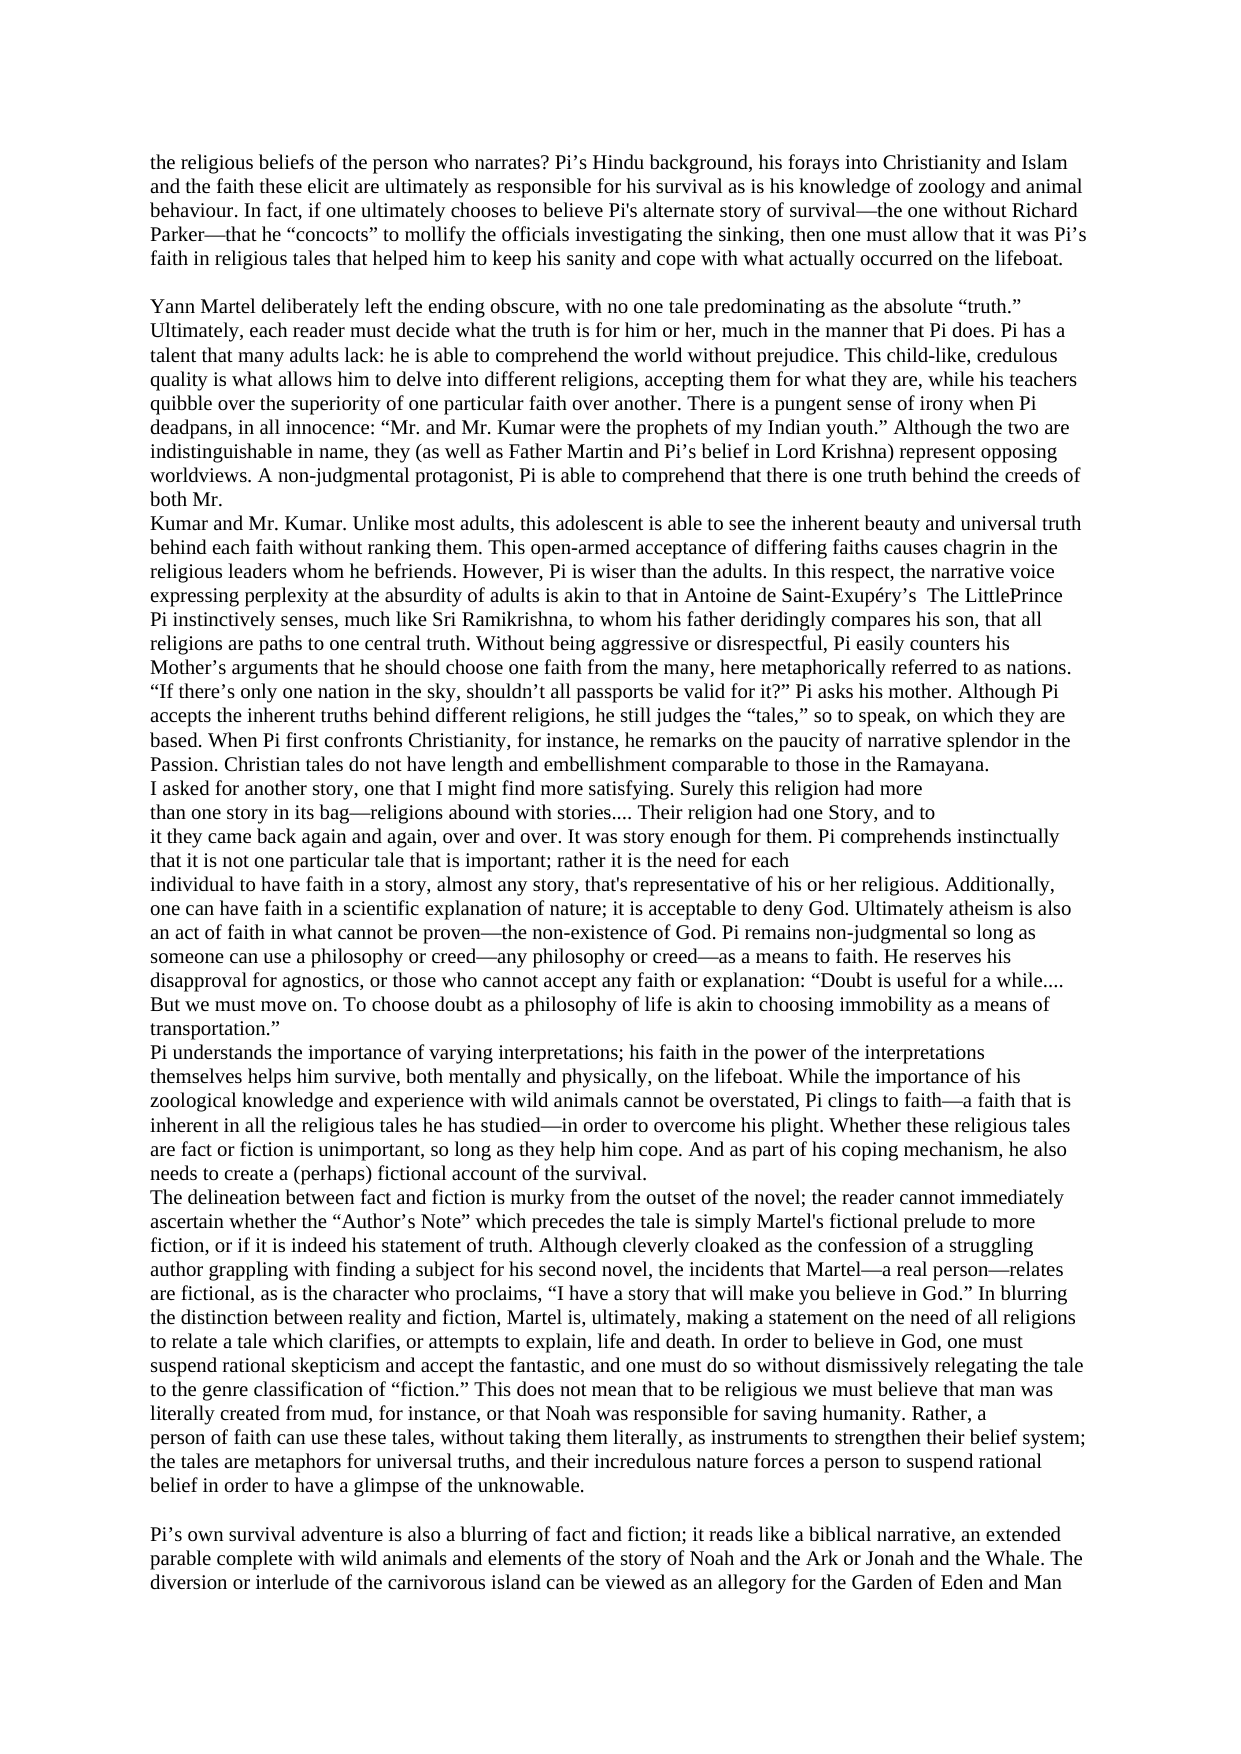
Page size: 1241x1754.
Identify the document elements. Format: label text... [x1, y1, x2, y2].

text Yann Martel deliberately left the ending obscure, with no one tale predominating as the absolute “truth.” Ultimately, each reader must decide what the truth is for him or her, much in the manner that Pi does. Pi has a talent that many adults lack: he is able to comprehend the world without prejudice. This child-like, credulous quality is what allows him to delve into different religions, accepting them for what they are, while his teachers quibble over the superiority of one particular faith over another. There is a pungent sense of irony when Pi deadpans, in all innocence: “Mr. and Mr. Kumar were the prophets of my Indian youth.” Although the two are indistinguishable in name, they (as well as Father Martin and Pi’s belief in Lord Krishna) represent opposing worldviews. A non-judgmental protagonist, Pi is able to comprehend that there is one truth behind the creeds of both Mr. [150, 294, 1090, 511]
text I asked for another story, one that I might find more satisfying. Surely this religion had more [150, 776, 1090, 800]
text than one story in its bag—religions abound with stories.... Their religion had one Story, and to [150, 800, 1090, 824]
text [150, 1522, 1090, 1594]
text themselves helps him survive, both mentally and physically, on the lifeboat. While the importance of his zoological knowledge and experience with wild animals cannot be overstated, Pi clings to faith—a faith that is inherent in all the religious tales he has studied—in order to overcome his plight. Whether these religious tales are fact or fiction is unimportant, so long as they help him cope. And as part of his coping mechanism, he also needs to create a (perhaps) fictional account of the survival. [150, 1064, 1090, 1185]
text it they came back again and again, over and over. It was story enough for them. Pi comprehends instinctually that it is not one particular tale that is important; rather it is the need for each [150, 824, 1090, 872]
text individual to have faith in a story, almost any story, that's representative of his or her religious. Additionally, one can have faith in a scientific explanation of nature; it is acceptable to deny God. Ultimately atheism is also an act of faith in what cannot be proven—the non-existence of God. Pi remains non-judgmental so long as someone can use a philosophy or creed—any philosophy or creed—as a means to faith. He reserves his disapproval for agnostics, or those who cannot accept any faith or explanation: “Doubt is useful for a while.... But we must move on. To choose doubt as a philosophy of life is akin to choosing immobility as a means of transportation.” [150, 872, 1090, 1040]
text The delineation between fact and fiction is murky from the outset of the novel; the reader cannot immediately ascertain whether the “Author’s Note” which precedes the tale is simply Martel's fictional prelude to more fiction, or if it is indeed his statement of truth. Although cleverly cloaked as the confession of a struggling author grappling with finding a subject for his second novel, the incidents that Martel—a real person—relates are fictional, as is the character who proclaims, “I have a story that will make you believe in God.” In blurring the distinction between reality and fiction, Martel is, ultimately, making a statement on the need of all religions to relate a tale which clarifies, or attempts to explain, life and death. In order to believe in God, one must suspend rational skepticism and accept the fantastic, and one must do so without dismissively relegating the tale to the genre classification of “fiction.” This does not mean that to be religious we must believe that man was literally created from mud, for instance, or that Noah was responsible for saving humanity. Rather, a [150, 1185, 1090, 1425]
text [150, 150, 1090, 270]
text Kumar and Mr. Kumar. Unlike most adults, this adolescent is able to see the inherent beauty and universal truth behind each faith without ranking them. This open-armed acceptance of differing faiths causes chagrin in the religious leaders whom he befriends. However, Pi is wiser than the adults. In this respect, the narrative voice expressing perplexity at the absurdity of adults is akin to that in Antoine de Saint-Exupéry’s The LittlePrince Pi instinctively senses, much like Sri Ramikrishna, to whom his father deridingly compares his son, that all religions are paths to one central truth. Without being aggressive or disrespectful, Pi easily counters his Mother’s arguments that he should choose one faith from the many, here metaphorically referred to as nations. “If there’s only one nation in the sky, shouldn’t all passports be valid for it?” Pi asks his mother. Although Pi accepts the inherent truths behind different religions, he still judges the “tales,” so to speak, on which they are based. When Pi first confronts Christianity, for instance, he remarks on the paucity of narrative splendor in the Passion. Christian tales do not have length and embellishment comparable to those in the Ramayana. [150, 511, 1090, 776]
text Pi understands the importance of varying interpretations; his faith in the power of the interpretations [150, 1040, 1090, 1064]
text person of faith can use these tales, without taking them literally, as instruments to strengthen their belief system; the tales are metaphors for universal truths, and their incredulous nature forces a person to suspend rational belief in order to have a glimpse of the unknowable. [150, 1425, 1090, 1497]
